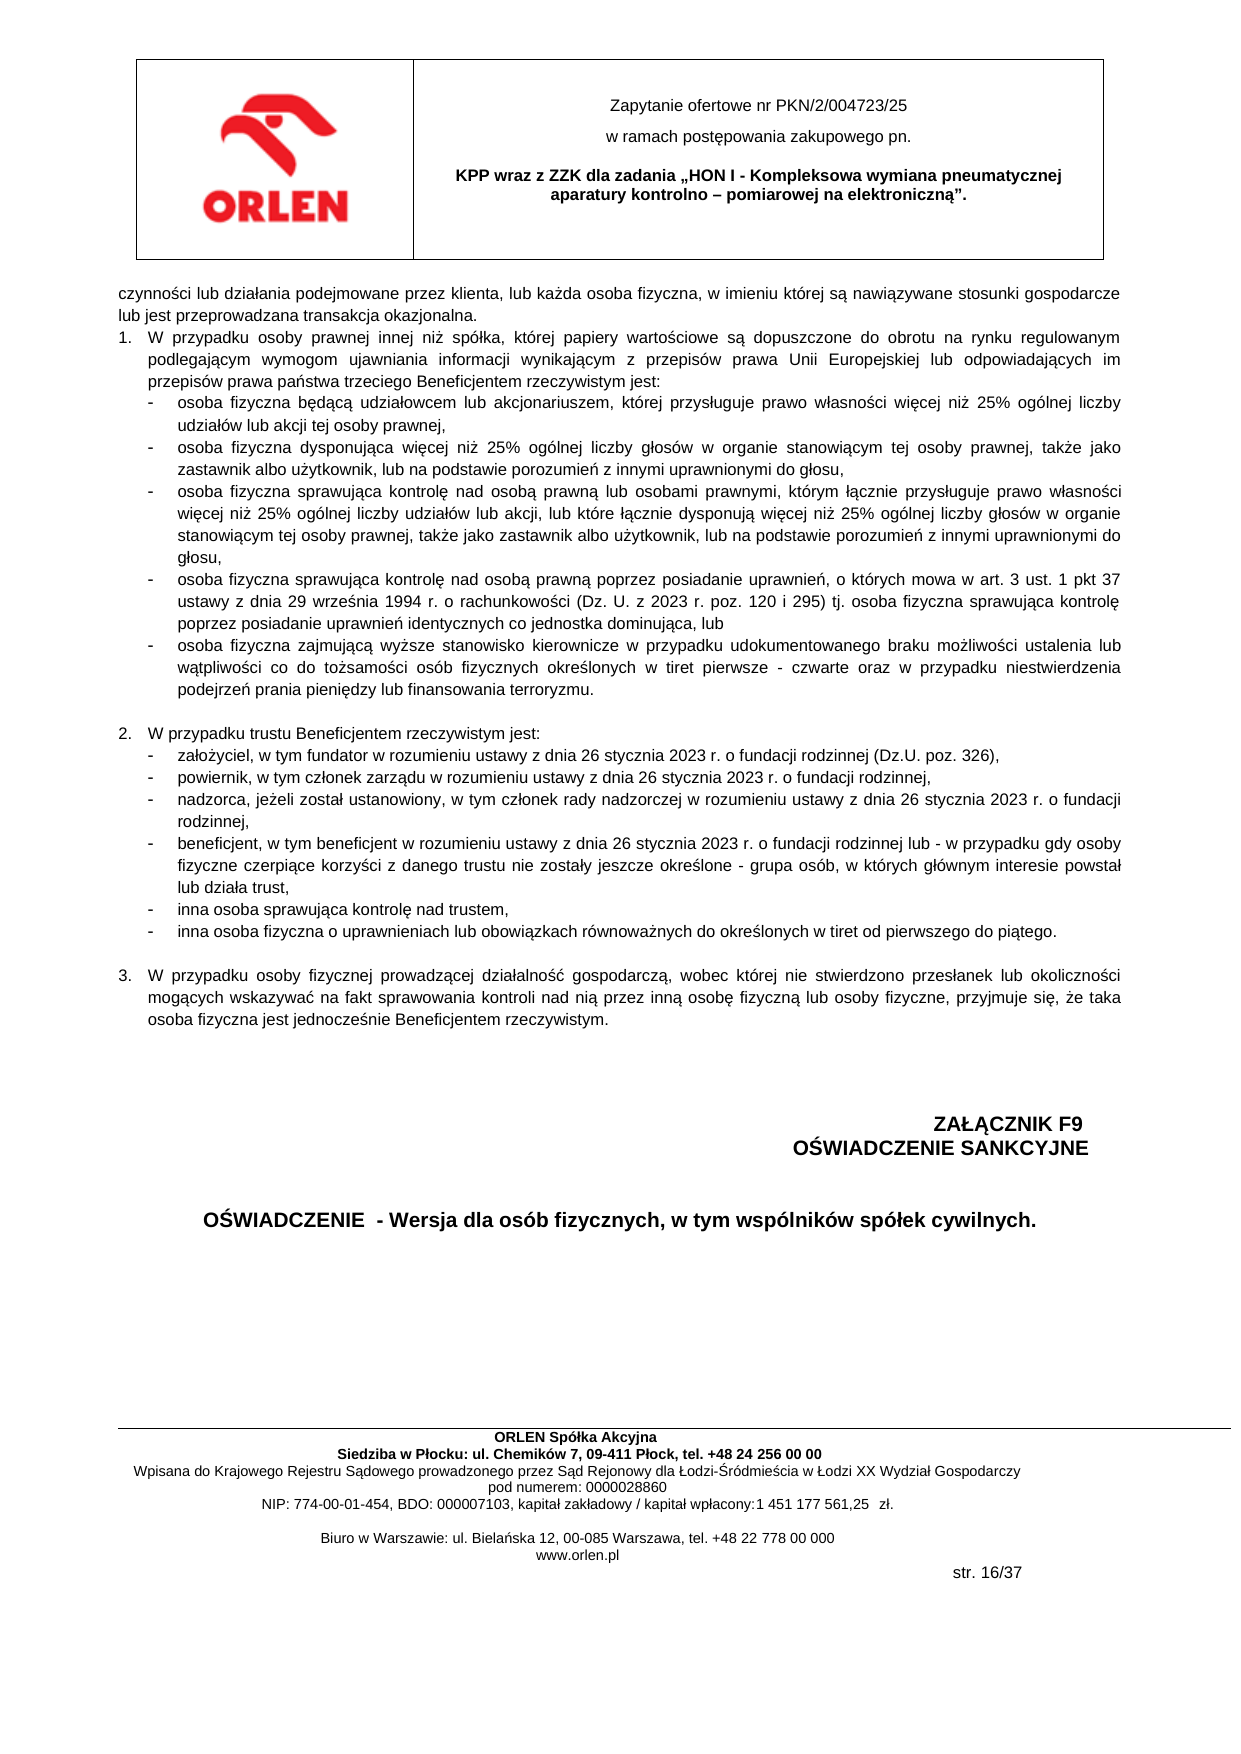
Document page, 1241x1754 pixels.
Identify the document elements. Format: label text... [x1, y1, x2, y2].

list inna osoba fizyczna o uprawnieniach lub obowiązkach równoważnych do określonych w tiret od pierwszego do piątego. [148, 922, 1122, 941]
picture [182, 66, 368, 246]
text OŚWIADCZENIE SANKCYJNE [118, 1136, 1122, 1160]
list osoba fizyczna sprawująca kontrolę nad osobą prawną poprzez posiadanie uprawnień, o których mowa w art. 3 ust. 1 pkt 37 ustawy z dnia 29 września 1994 r. o rachunkowości (Dz. U. z 2023 r. poz. 120 i 295) tj. osoba fizyczna sprawująca kontrolę poprzez posiadanie uprawnień identycznych co jednostka dominująca, lub [148, 569, 1122, 633]
list W przypadku osoby prawnej innej niż spółka, której papiery wartościowe są dopuszczone do obrotu na rynku regulowanym podlegającym wymogom ujawniania informacji wynikającym z przepisów prawa Unii Europejskiej lub odpowiadających im przepisów prawa państwa trzeciego Beneficjentem rzeczywistym jest: [118, 327, 1122, 391]
list osoba fizyczna dysponująca więcej niż 25% ogólnej liczby głosów w organie stanowiącym tej osoby prawnej, także jako zastawnik albo użytkownik, lub na podstawie porozumień z innymi uprawnionymi do głosu, [148, 437, 1122, 479]
list osoba fizyczna zajmującą wyższe stanowisko kierownicze w przypadku udokumentowanego braku możliwości ustalenia lub wątpliwości co do tożsamości osób fizycznych określonych w tiret pierwsze - czwarte oraz w przypadku niestwierdzenia podejrzeń prania pieniędzy lub finansowania terroryzmu. [148, 636, 1122, 699]
list nadzorca, jeżeli został ustanowiony, w tym członek rady nadzorczej w rozumieniu ustawy z dnia 26 stycznia 2023 r. o fundacji rodzinnej, [148, 790, 1122, 831]
text ZAŁĄCZNIK F9 [118, 1112, 1122, 1136]
list W przypadku osoby fizycznej prowadzącej działalność gospodarczą, wobec której nie stwierdzono przesłanek lub okoliczności mogących wskazywać na fakt sprawowania kontroli nad nią przez inną osobę fizyczną lub osoby fizyczne, przyjmuje się, że taka osoba fizyczna jest jednocześnie Beneficjentem rzeczywistym. [118, 966, 1122, 1029]
text OŚWIADCZENIE - Wersja dla osób fizycznych, w tym wspólników spółek cywilnych. [118, 1208, 1122, 1232]
list inna osoba sprawująca kontrolę nad trustem, [148, 900, 1122, 919]
list założyciel, w tym fundator w rozumieniu ustawy z dnia 26 stycznia 2023 r. o fundacji rodzinnej (Dz.U. poz. 326), [148, 746, 1122, 765]
list powiernik, w tym członek zarządu w rozumieniu ustawy z dnia 26 stycznia 2023 r. o fundacji rodzinnej, [148, 768, 1122, 787]
list W przypadku trustu Beneficjentem rzeczywistym jest: [118, 723, 1122, 743]
list beneficjent, w tym beneficjent w rozumieniu ustawy z dnia 26 stycznia 2023 r. o fundacji rodzinnej lub - w przypadku gdy osoby fizyczne czerpiące korzyści z danego trustu nie zostały jeszcze określone - grupa osób, w których głównym interesie powstał lub działa trust, [148, 834, 1122, 897]
list osoba fizyczna będącą udziałowcem lub akcjonariuszem, której przysługuje prawo własności więcej niż 25% ogólnej liczby udziałów lub akcji tej osoby prawnej, [148, 393, 1122, 434]
list osoba fizyczna sprawująca kontrolę nad osobą prawną lub osobami prawnymi, którym łącznie przysługuje prawo własności więcej niż 25% ogólnej liczby udziałów lub akcji, lub które łącznie dysponują więcej niż 25% ogólnej liczby głosów w organie stanowiącym tej osoby prawnej, także jako zastawnik albo użytkownik, lub na podstawie porozumień z innymi uprawnionymi do głosu, [148, 481, 1122, 567]
